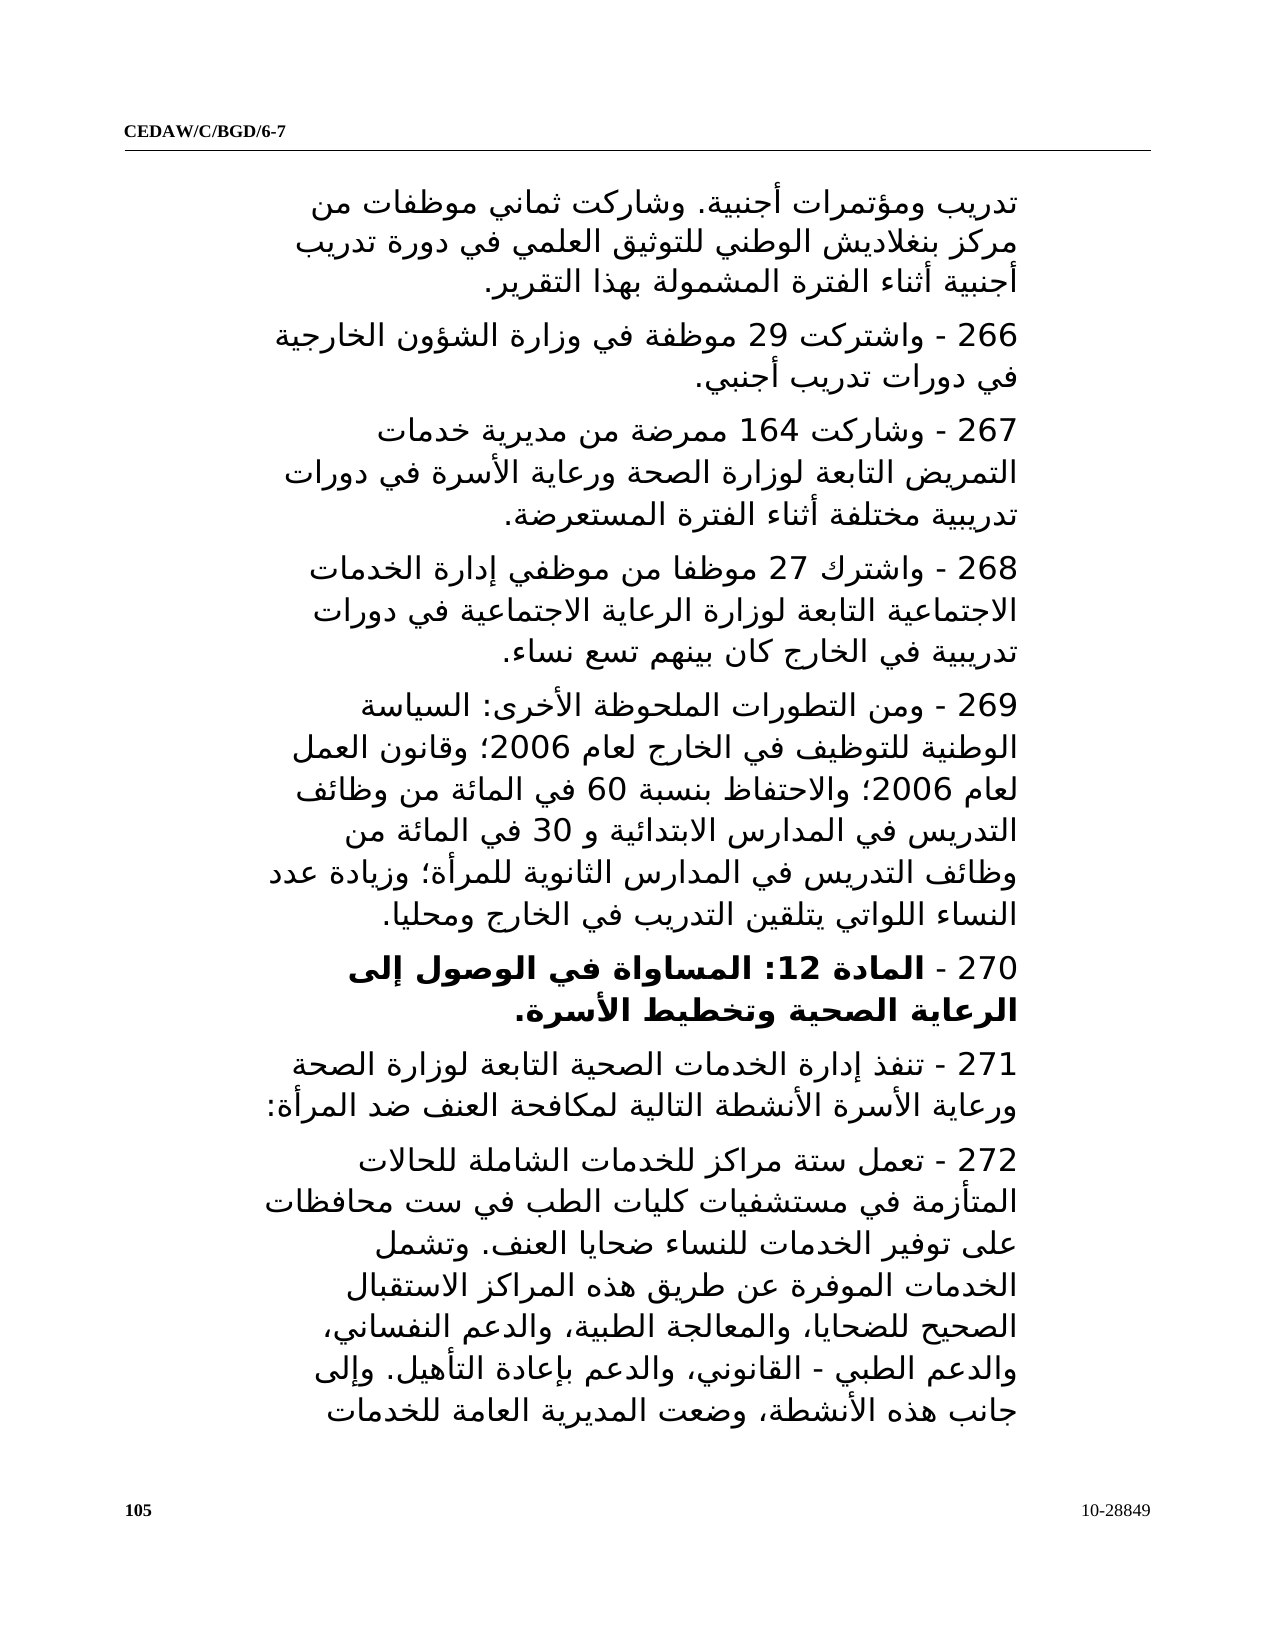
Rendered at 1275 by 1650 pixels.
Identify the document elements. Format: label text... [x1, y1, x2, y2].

text 270 - المادة 12: المساواة في الوصول إلى الرعاية الصحية وتخطيط الأسرة. [256, 946, 1018, 1029]
text 266 - واشتركت 29 موظفة في وزارة الشؤون الخارجية في دورات تدريب أجنبي. [256, 313, 1018, 396]
text 271 - تنفذ إدارة الخدمات الصحية التابعة لوزارة الصحة ورعاية الأسرة الأنشطة التالية لمكافحة العنف ضد المرأة: [256, 1042, 1018, 1125]
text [256, 1138, 1018, 1429]
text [256, 181, 1018, 300]
text 269 - ومن التطورات الملحوظة الأخرى: السياسة الوطنية للتوظيف في الخارج لعام 2006؛ وقانون العمل لعام 2006؛ والاحتفاظ بنسبة 60 في المائة من وظائف التدريس في المدارس الابتدائية و 30 في المائة من وظائف التدريس في المدارس الثانوية للمرأة؛ وزيادة عدد النساء اللواتي يتلقين التدريب في الخارج ومحليا. [256, 683, 1018, 933]
text 268 - واشترك 27 موظفا من موظفي إدارة الخدمات الاجتماعية التابعة لوزارة الرعاية الاجتماعية في دورات تدريبية في الخارج كان بينهم تسع نساء. [256, 546, 1018, 671]
text 267 - وشاركت 164 ممرضة من مديرية خدمات التمريض التابعة لوزارة الصحة ورعاية الأسرة في دورات تدريبية مختلفة أثناء الفترة المستعرضة. [256, 408, 1018, 533]
